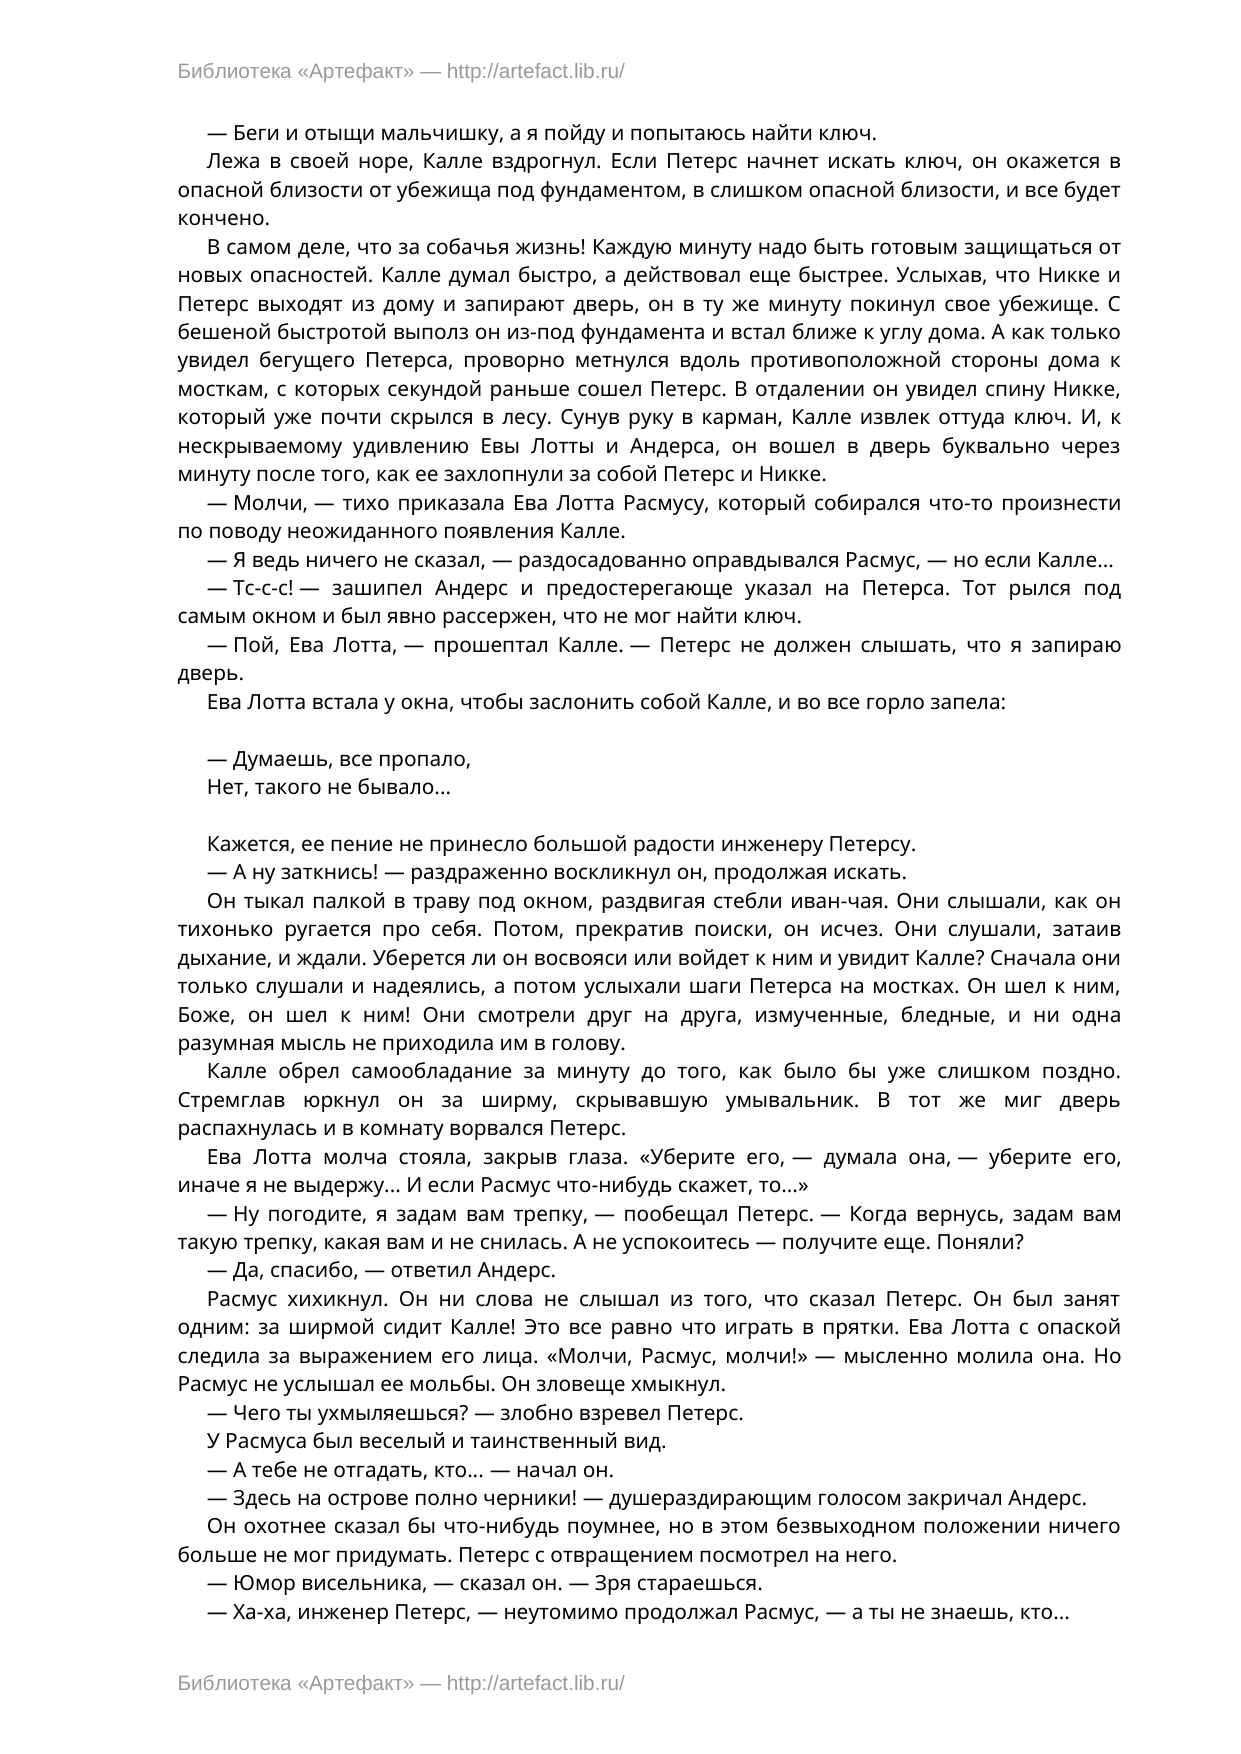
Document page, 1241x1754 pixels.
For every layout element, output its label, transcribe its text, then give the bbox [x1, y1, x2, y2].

text Он охотнее сказал бы что-нибудь поумнее, но в этом безвыходном положении ничего больше не мог придумать. Петерс с отвращением посмотрел на него. [177, 1512, 1122, 1568]
text — А тебе не отгадать, кто... — начал он. [177, 1455, 1122, 1483]
text Лежа в своей норе, Калле вздрогнул. Если Петерс начнет искать ключ, он окажется в опасной близости от убежища под фундаментом, в слишком опасной близости, и все будет кончено. [177, 147, 1122, 232]
text — Ну погодите, я задам вам трепку, — пообещал Петерс. — Когда вернусь, задам вам такую трепку, какая вам и не снилась. А не успокоитесь — получите еще. Поняли? [177, 1199, 1122, 1256]
text Он тыкал палкой в траву под окном, раздвигая стебли иван-чая. Они слышали, как он тихонько ругается про себя. Потом, прекратив поиски, он исчез. Они слушали, затаив дыхание, и ждали. Уберется ли он восвояси или войдет к ним и увидит Калле? Сначала они только слушали и надеялись, а потом услыхали шаги Петерса на мостках. Он шел к ним, Боже, он шел к ним! Они смотрели друг на друга, измученные, бледные, и ни одна разумная мысль не приходила им в голову. [177, 886, 1122, 1057]
text Ева Лотта встала у окна, чтобы заслонить собой Калле, и во все горло запела: [177, 687, 1122, 715]
text У Расмуса был веселый и таинственный вид. [177, 1426, 1122, 1455]
text — Пой, Ева Лотта, — прошептал Калле. — Петерс не должен слышать, что я запираю дверь. [177, 630, 1122, 687]
text — А ну заткнись! — раздраженно воскликнул он, продолжая искать. [177, 857, 1122, 886]
text — Беги и отыщи мальчишку, а я пойду и попытаюсь найти ключ. [177, 118, 1122, 147]
text В самом деле, что за собачья жизнь! Каждую минуту надо быть готовым защищаться от новых опасностей. Калле думал быстро, а действовал еще быстрее. Услыхав, что Никке и Петерс выходят из дому и запирают дверь, он в ту же минуту покинул свое убежище. С бешеной быстротой выполз он из-под фундамента и встал ближе к углу дома. А как только увидел бегущего Петерса, проворно метнулся вдоль противоположной стороны дома к мосткам, с которых секундой раньше сошел Петерс. В отдалении он увидел спину Никке, который уже почти скрылся в лесу. Сунув руку в карман, Калле извлек оттуда ключ. И, к нескрываемому удивлению Евы Лотты и Андерса, он вошел в дверь буквально через минуту после того, как ее захлопнули за собой Петерс и Никке. [177, 232, 1122, 488]
text Кажется, ее пение не принесло большой радости инженеру Петерсу. [177, 829, 1122, 857]
text Калле обрел самообладание за минуту до того, как было бы уже слишком поздно. Стремглав юркнул он за ширму, скрывавшую умывальник. В тот же миг дверь распахнулась и в комнату ворвался Петерс. [177, 1057, 1122, 1142]
text — Чего ты ухмыляешься? — злобно взревел Петерс. [177, 1398, 1122, 1426]
text Нет, такого не бывало... [177, 772, 1122, 801]
text — Да, спасибо, — ответил Андерс. [177, 1256, 1122, 1284]
text — Ха-ха, инженер Петерс, — неутомимо продолжал Расмус, — а ты не знаешь, кто... [177, 1597, 1122, 1625]
text — Молчи, — тихо приказала Ева Лотта Расмусу, который собирался что-то произнести по поводу неожиданного появления Калле. [177, 488, 1122, 545]
text — Я ведь ничего не сказал, — раздосадованно оправдывался Расмус, — но если Калле... [177, 545, 1122, 573]
text Ева Лотта молча стояла, закрыв глаза. «Уберите его, — думала она, — уберите его, иначе я не выдержу... И если Расмус что-нибудь скажет, то...» [177, 1142, 1122, 1199]
text — Здесь на острове полно черники! — душераздирающим голосом закричал Андерс. [177, 1483, 1122, 1512]
text — Тс-с-с! — зашипел Андерс и предостерегающе указал на Петерса. Тот рылся под самым окном и был явно рассержен, что не мог найти ключ. [177, 573, 1122, 630]
text Расмус хихикнул. Он ни слова не слышал из того, что сказал Петерс. Он был занят одним: за ширмой сидит Калле! Это все равно что играть в прятки. Ева Лотта с опаской следила за выражением его лица. «Молчи, Расмус, молчи!» — мысленно молила она. Но Расмус не услышал ее мольбы. Он зловеще хмыкнул. [177, 1284, 1122, 1398]
text — Думаешь, все пропало, [177, 744, 1122, 772]
text — Юмор висельника, — сказал он. — Зря стараешься. [177, 1568, 1122, 1597]
